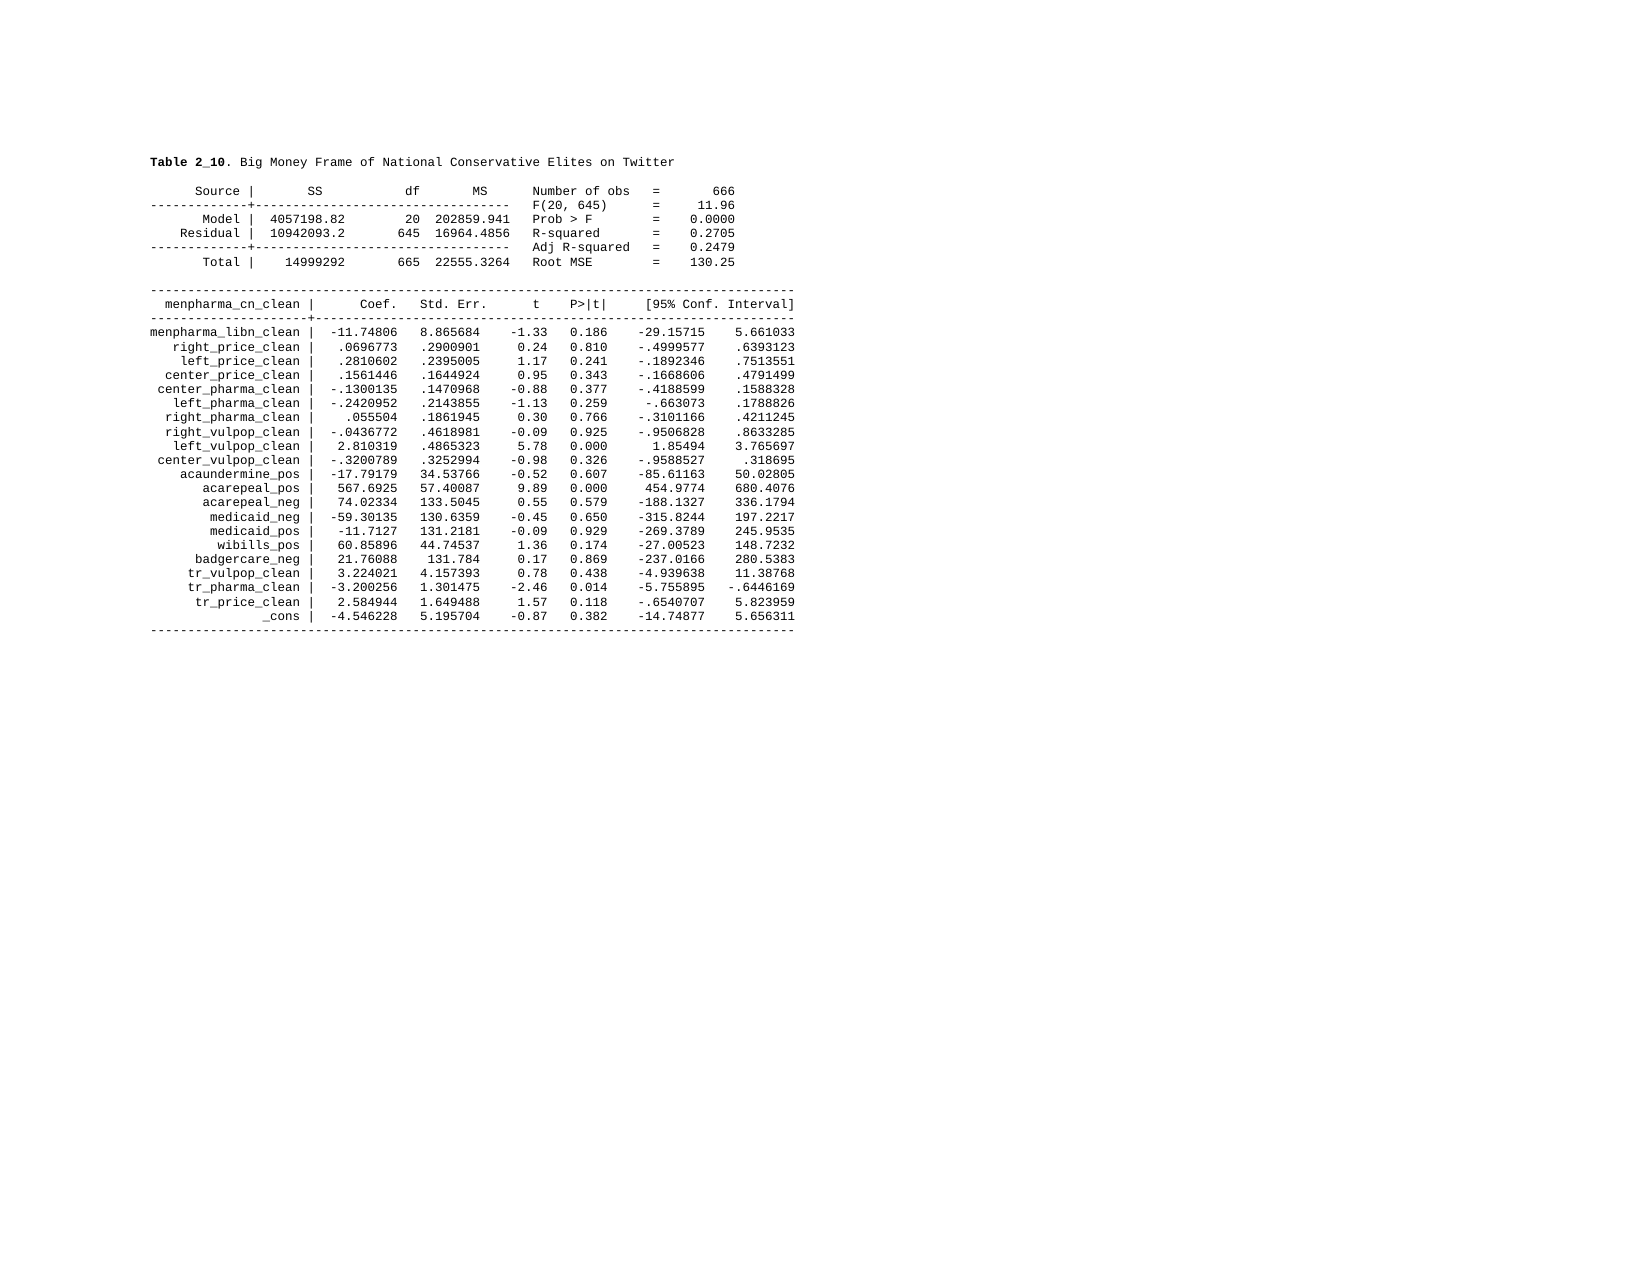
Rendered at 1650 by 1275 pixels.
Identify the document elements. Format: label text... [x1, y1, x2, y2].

text -------------------------------------------------------------------------------------- [150, 284, 1500, 298]
text Table 2_10. Big Money Frame of National Conservative Elites on Twitter [150, 156, 1500, 171]
text left_price_clean | .2810602 .2395005 1.17 0.241 -.1892346 .7513551 [150, 355, 1500, 369]
text -------------------------------------------------------------------------------------- [150, 624, 1500, 638]
text wibills_pos | 60.85896 44.74537 1.36 0.174 -27.00523 148.7232 [150, 539, 1500, 553]
text right_pharma_clean | .055504 .1861945 0.30 0.766 -.3101166 .4211245 [150, 411, 1500, 426]
text tr_vulpop_clean | 3.224021 4.157393 0.78 0.438 -4.939638 11.38768 [150, 567, 1500, 581]
text tr_price_clean | 2.584944 1.649488 1.57 0.118 -.6540707 5.823959 [150, 596, 1500, 610]
text Source | SS df MS Number of obs = 666 [150, 185, 1500, 199]
text Total | 14999292 665 22555.3264 Root MSE = 130.25 [150, 256, 1500, 270]
text acarepeal_pos | 567.6925 57.40087 9.89 0.000 454.9774 680.4076 [150, 482, 1500, 496]
text badgercare_neg | 21.76088 131.784 0.17 0.869 -237.0166 280.5383 [150, 553, 1500, 567]
text left_vulpop_clean | 2.810319 .4865323 5.78 0.000 1.85494 3.765697 [150, 440, 1500, 454]
text acarepeal_neg | 74.02334 133.5045 0.55 0.579 -188.1327 336.1794 [150, 496, 1500, 511]
text center_pharma_clean | -.1300135 .1470968 -0.88 0.377 -.4188599 .1588328 [150, 383, 1500, 397]
text Residual | 10942093.2 645 16964.4856 R-squared = 0.2705 [150, 227, 1500, 241]
text -------------+---------------------------------- F(20, 645) = 11.96 [150, 199, 1500, 213]
text acaundermine_pos | -17.79179 34.53766 -0.52 0.607 -85.61163 50.02805 [150, 468, 1500, 482]
text right_vulpop_clean | -.0436772 .4618981 -0.09 0.925 -.9506828 .8633285 [150, 426, 1500, 440]
text menpharma_cn_clean | Coef. Std. Err. t P>|t| [95% Conf. Interval] [150, 298, 1500, 312]
text Model | 4057198.82 20 202859.941 Prob > F = 0.0000 [150, 213, 1500, 227]
text left_pharma_clean | -.2420952 .2143855 -1.13 0.259 -.663073 .1788826 [150, 397, 1500, 411]
text medicaid_neg | -59.30135 130.6359 -0.45 0.650 -315.8244 197.2217 [150, 511, 1500, 525]
text -------------+---------------------------------- Adj R-squared = 0.2479 [150, 241, 1500, 256]
text _cons | -4.546228 5.195704 -0.87 0.382 -14.74877 5.656311 [150, 610, 1500, 624]
text center_vulpop_clean | -.3200789 .3252994 -0.98 0.326 -.9588527 .318695 [150, 454, 1500, 468]
text medicaid_pos | -11.7127 131.2181 -0.09 0.929 -269.3789 245.9535 [150, 525, 1500, 539]
text right_price_clean | .0696773 .2900901 0.24 0.810 -.4999577 .6393123 [150, 341, 1500, 355]
text center_price_clean | .1561446 .1644924 0.95 0.343 -.1668606 .4791499 [150, 369, 1500, 383]
text menpharma_libn_clean | -11.74806 8.865684 -1.33 0.186 -29.15715 5.661033 [150, 326, 1500, 341]
text ---------------------+---------------------------------------------------------------- [150, 312, 1500, 326]
text tr_pharma_clean | -3.200256 1.301475 -2.46 0.014 -5.755895 -.6446169 [150, 581, 1500, 596]
